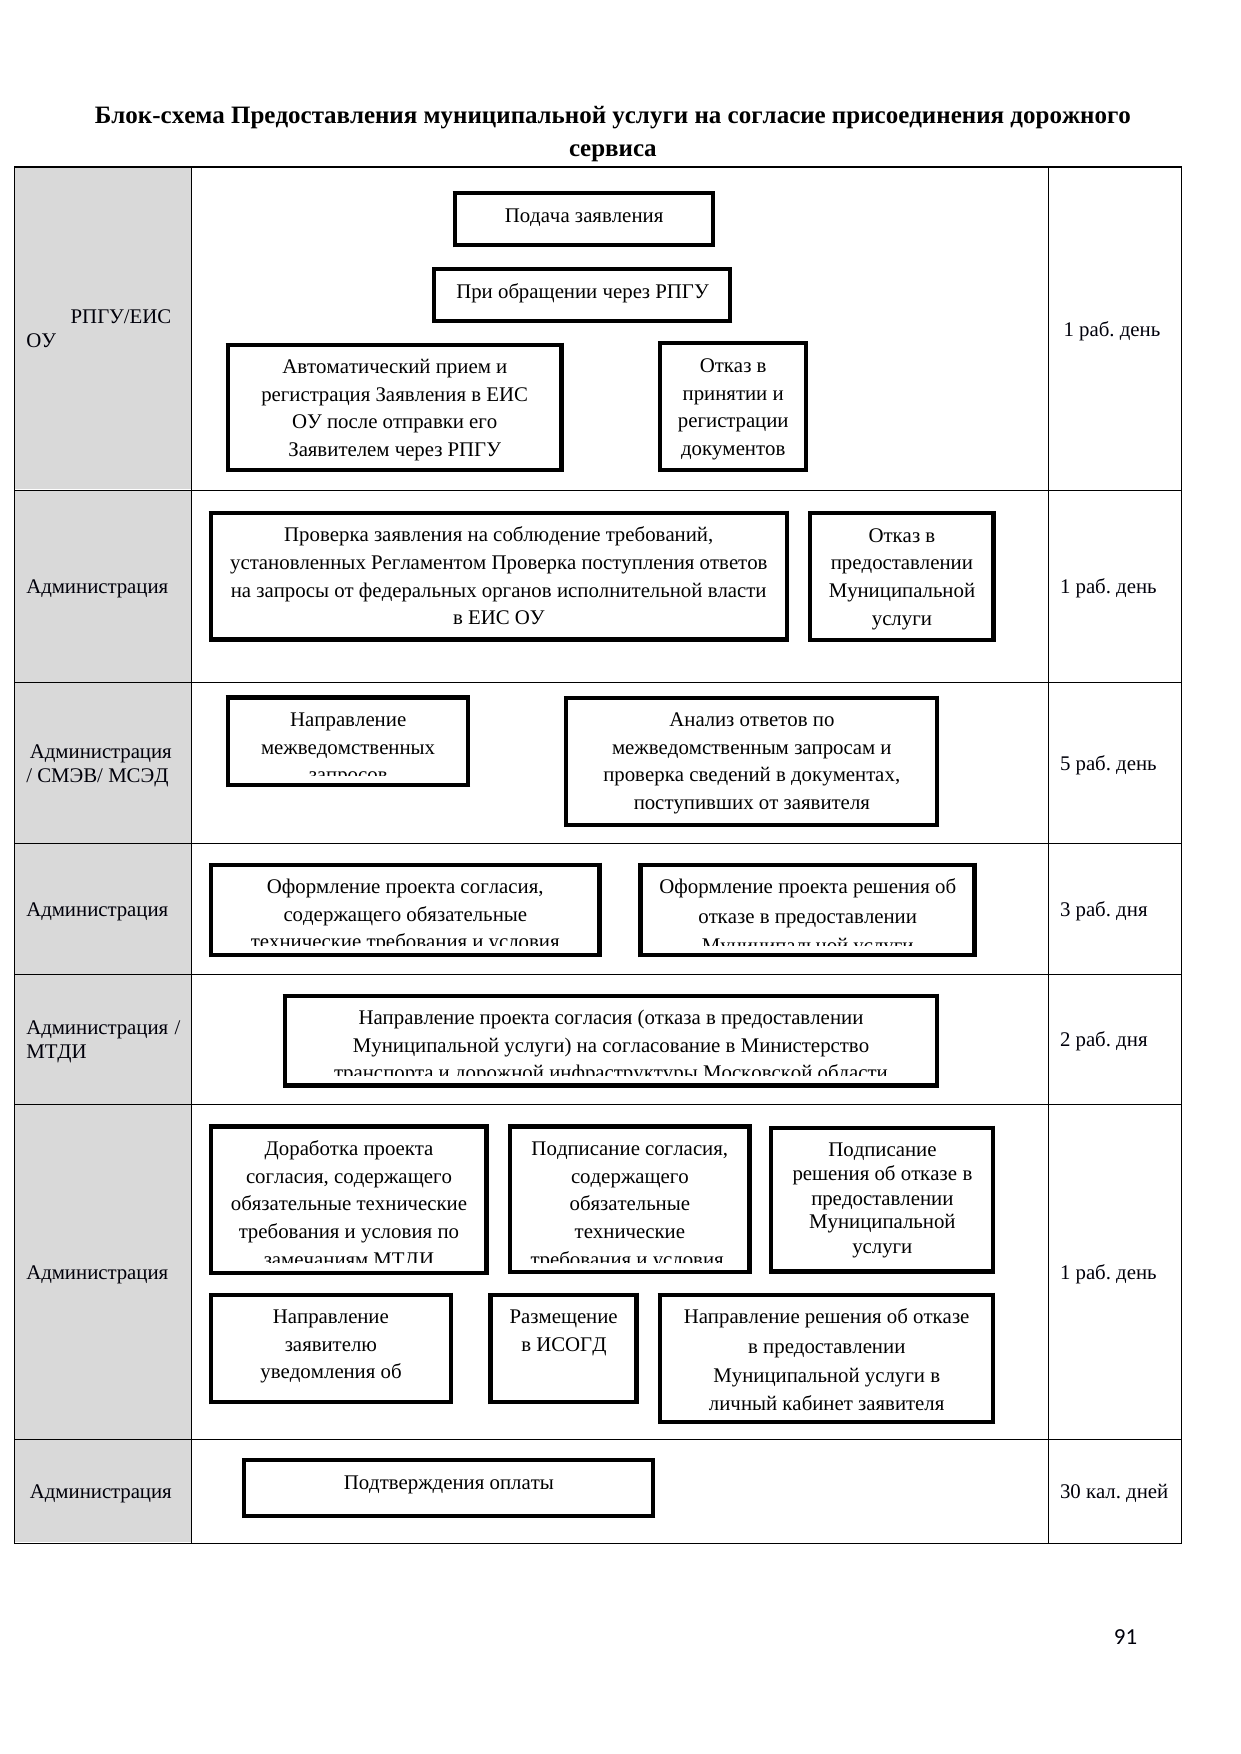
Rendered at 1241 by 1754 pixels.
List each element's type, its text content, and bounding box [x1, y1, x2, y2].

table_cell 1 раб. день [1049, 491, 1181, 682]
table_cell Администрация [15, 844, 191, 974]
table_cell 2 раб. дня [1049, 975, 1181, 1104]
subtitle Блок-схема Предоставления муниципальной услуги на согласие присоединения дорожного сервиса [89, 100, 1137, 162]
table_cell Администрация / МТДИ [15, 975, 191, 1104]
table_cell 3 раб. дня [1049, 844, 1181, 974]
table_header РПГУ/ЕИС ОУ [15, 168, 191, 489]
table_cell Администрация / СМЭВ/ МСЭД [15, 683, 191, 843]
table_cell [192, 844, 1048, 974]
table_cell [192, 683, 1048, 843]
table_cell 30 кал. дней [1049, 1440, 1181, 1542]
table_header 1 раб. день [1049, 168, 1181, 489]
table_header [192, 168, 1048, 489]
table_cell 5 раб. день [1049, 683, 1181, 843]
table_cell [192, 975, 1048, 1104]
table_cell [192, 1105, 1048, 1439]
table_cell Администрация [15, 491, 191, 682]
table_cell Администрация [15, 1105, 191, 1439]
table_cell [192, 491, 1048, 682]
table_cell [192, 1440, 1048, 1542]
table_cell Администрация [15, 1440, 191, 1542]
table_cell 1 раб. день [1049, 1105, 1181, 1439]
